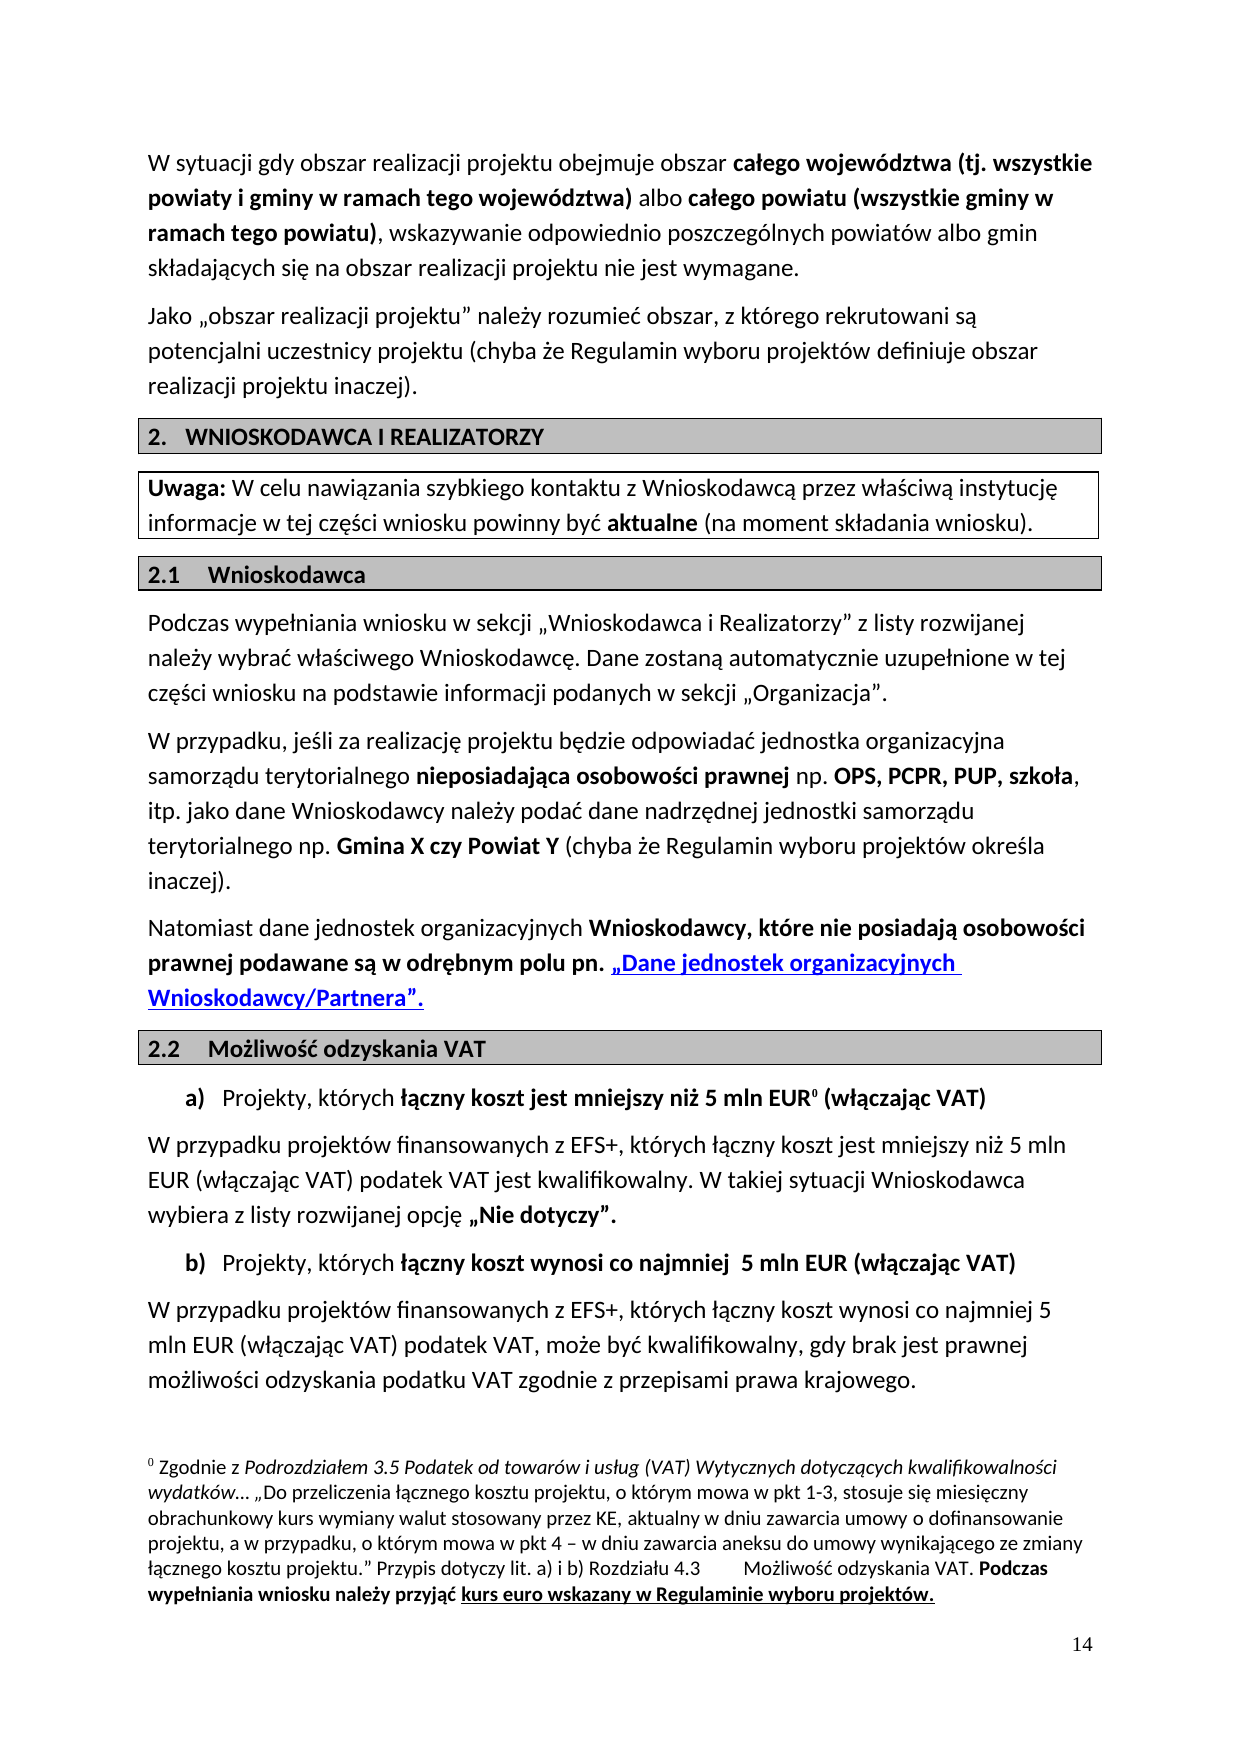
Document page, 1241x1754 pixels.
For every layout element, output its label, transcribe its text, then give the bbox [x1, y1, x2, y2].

text Natomiast dane jednostek organizacyjnych Wnioskodawcy, które nie posiadają osobowości prawnej podawane są w odrębnym polu pn. „Dane jednostek organizacyjnych Wnioskodawcy/Partnera”. [148, 913, 1093, 1013]
text W przypadku, jeśli za realizację projektu będzie odpowiadać jednostka organizacyjna samorządu terytorialnego nieposiadająca osobowości prawnej np. OPS, PCPR, PUP, szkoła, itp. jako dane Wnioskodawcy należy podać dane nadrzędnej jednostki samorządu terytorialnego np. Gmina X czy Powiat Y (chyba że Regulamin wyboru projektów określa inaczej). [148, 725, 1093, 896]
text W przypadku projektów finansowanych z EFS+, których łączny koszt jest mniejszy niż 5 mln EUR (włączając VAT) podatek VAT jest kwalifikowalny. W takiej sytuacji Wnioskodawca wybiera z listy rozwijanej opcję „Nie dotyczy”. [148, 1129, 1093, 1230]
text Jako „obszar realizacji projektu” należy rozumieć obszar, z którego rekrutowani są potencjalni uczestnicy projektu (chyba że Regulamin wyboru projektów definiuje obszar realizacji projektu inaczej). [148, 300, 1093, 401]
text W przypadku projektów finansowanych z EFS+, których łączny koszt wynosi co najmniej 5 mln EUR (włączając VAT) podatek VAT, może być kwalifikowalny, gdy brak jest prawnej możliwości odzyskania podatku VAT zgodnie z przepisami prawa krajowego. [148, 1294, 1093, 1395]
text Uwaga: W celu nawiązania szybkiego kontaktu z Wnioskodawcą przez właściwą instytucję informacje w tej części wniosku powinny być aktualne (na moment składania wniosku). [139, 473, 1098, 538]
text W sytuacji gdy obszar realizacji projektu obejmuje obszar całego województwa (tj. wszystkie powiaty i gminy w ramach tego województwa) albo całego powiatu (wszystkie gminy w ramach tego powiatu), wskazywanie odpowiednio poszczególnych powiatów albo gmin składających się na obszar realizacji projektu nie jest wymagane. [148, 148, 1093, 283]
subtitle Możliwość odzyskania VAT [139, 1031, 1101, 1064]
list Projekty, których łączny koszt wynosi co najmniej 5 mln EUR (włączając VAT) [185, 1247, 1093, 1277]
text Podczas wypełniania wniosku w sekcji „Wnioskodawca i Realizatorzy” z listy rozwijanej należy wybrać właściwego Wnioskodawcę. Dane zostaną automatycznie uzupełnione w tej części wniosku na podstawie informacji podanych w sekcji „Organizacja”. [148, 608, 1093, 708]
subtitle WNIOSKODAWCA I REALIZATORZY [139, 419, 1101, 453]
list Projekty, których łączny koszt jest mniejszy niż 5 mln EUR (włączając VAT) [185, 1082, 1093, 1112]
subtitle Wnioskodawca [139, 557, 1101, 589]
